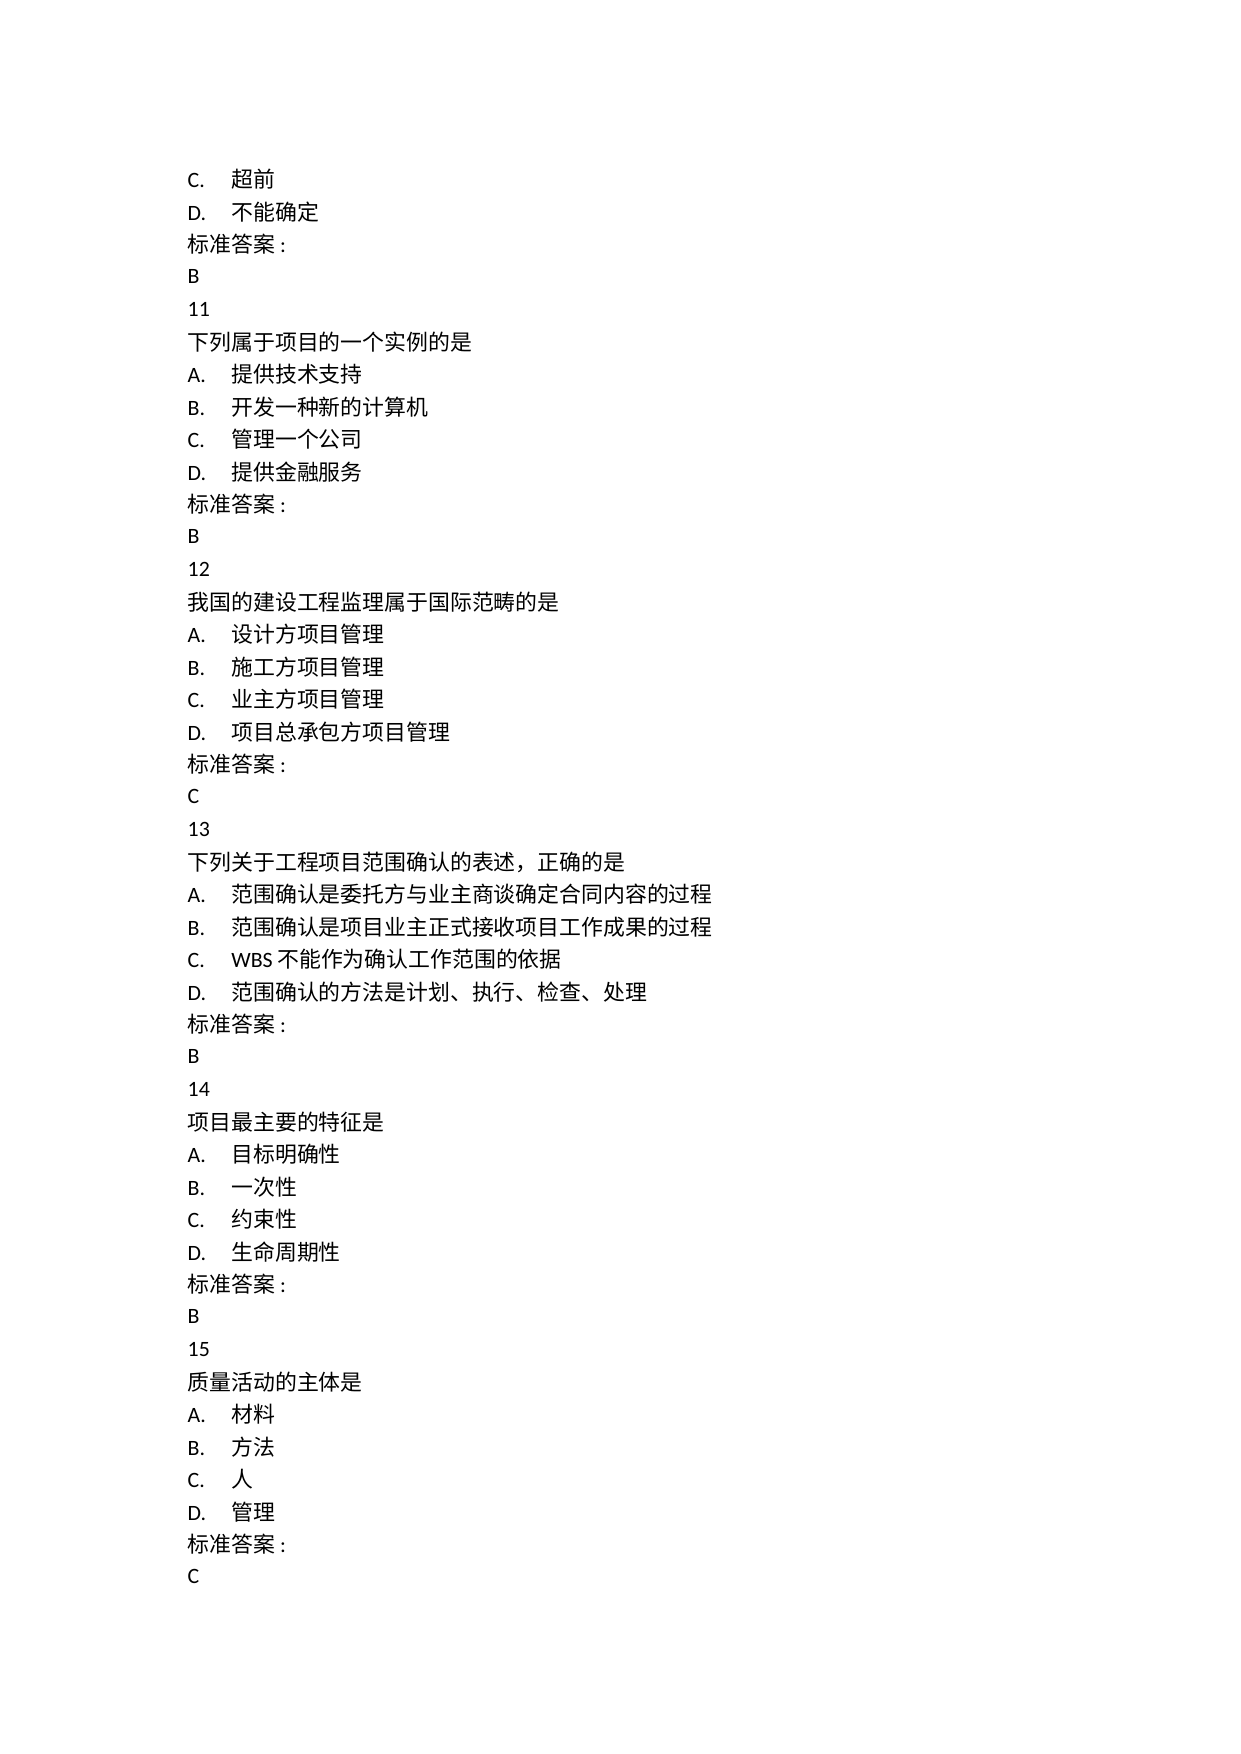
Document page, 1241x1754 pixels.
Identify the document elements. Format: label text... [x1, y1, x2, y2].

text C. 业主方项目管理 [187, 682, 1053, 714]
text A. 范围确认是委托方与业主商谈确定合同内容的过程 [187, 877, 1053, 909]
text C. 超前 [187, 162, 1053, 194]
text 15 [187, 1332, 1053, 1364]
text 11 [187, 292, 1053, 324]
text C. WBS不能作为确认工作范围的依据 [187, 942, 1053, 974]
text 标准答案 : [187, 1007, 1053, 1039]
text 我国的建设工程监理属于国际范畴的是 [187, 584, 1053, 617]
text 标准答案 : [187, 1267, 1053, 1299]
text 标准答案 : [187, 487, 1053, 519]
text B. 开发一种新的计算机 [187, 389, 1053, 422]
text D. 范围确认的方法是计划、执行、检查、处理 [187, 974, 1053, 1007]
text B. 方法 [187, 1429, 1053, 1462]
text 标准答案 : [187, 747, 1053, 779]
text 12 [187, 552, 1053, 584]
text B. 一次性 [187, 1169, 1053, 1202]
text C [187, 1559, 1053, 1592]
text D. 管理 [187, 1494, 1053, 1527]
text B [187, 1299, 1053, 1332]
text C [187, 779, 1053, 812]
text 14 [187, 1072, 1053, 1104]
text 质量活动的主体是 [187, 1364, 1053, 1397]
text D. 生命周期性 [187, 1234, 1053, 1267]
text A. 目标明确性 [187, 1137, 1053, 1169]
text B. 范围确认是项目业主正式接收项目工作成果的过程 [187, 909, 1053, 942]
text A. 设计方项目管理 [187, 617, 1053, 649]
text B. 施工方项目管理 [187, 649, 1053, 682]
text C. 约束性 [187, 1202, 1053, 1234]
text B [187, 519, 1053, 552]
text C. 管理一个公司 [187, 422, 1053, 454]
text D. 提供金融服务 [187, 454, 1053, 487]
text A. 材料 [187, 1397, 1053, 1429]
text B [187, 1039, 1053, 1072]
text 标准答案 : [187, 227, 1053, 259]
text 13 [187, 812, 1053, 844]
text 项目最主要的特征是 [187, 1104, 1053, 1137]
text 标准答案 : [187, 1527, 1053, 1559]
text D. 项目总承包方项目管理 [187, 714, 1053, 747]
text 下列属于项目的一个实例的是 [187, 324, 1053, 357]
text A. 提供技术支持 [187, 357, 1053, 389]
text C. 人 [187, 1462, 1053, 1494]
text 下列关于工程项目范围确认的表述，正确的是 [187, 844, 1053, 877]
text D. 不能确定 [187, 194, 1053, 227]
text B [187, 259, 1053, 292]
